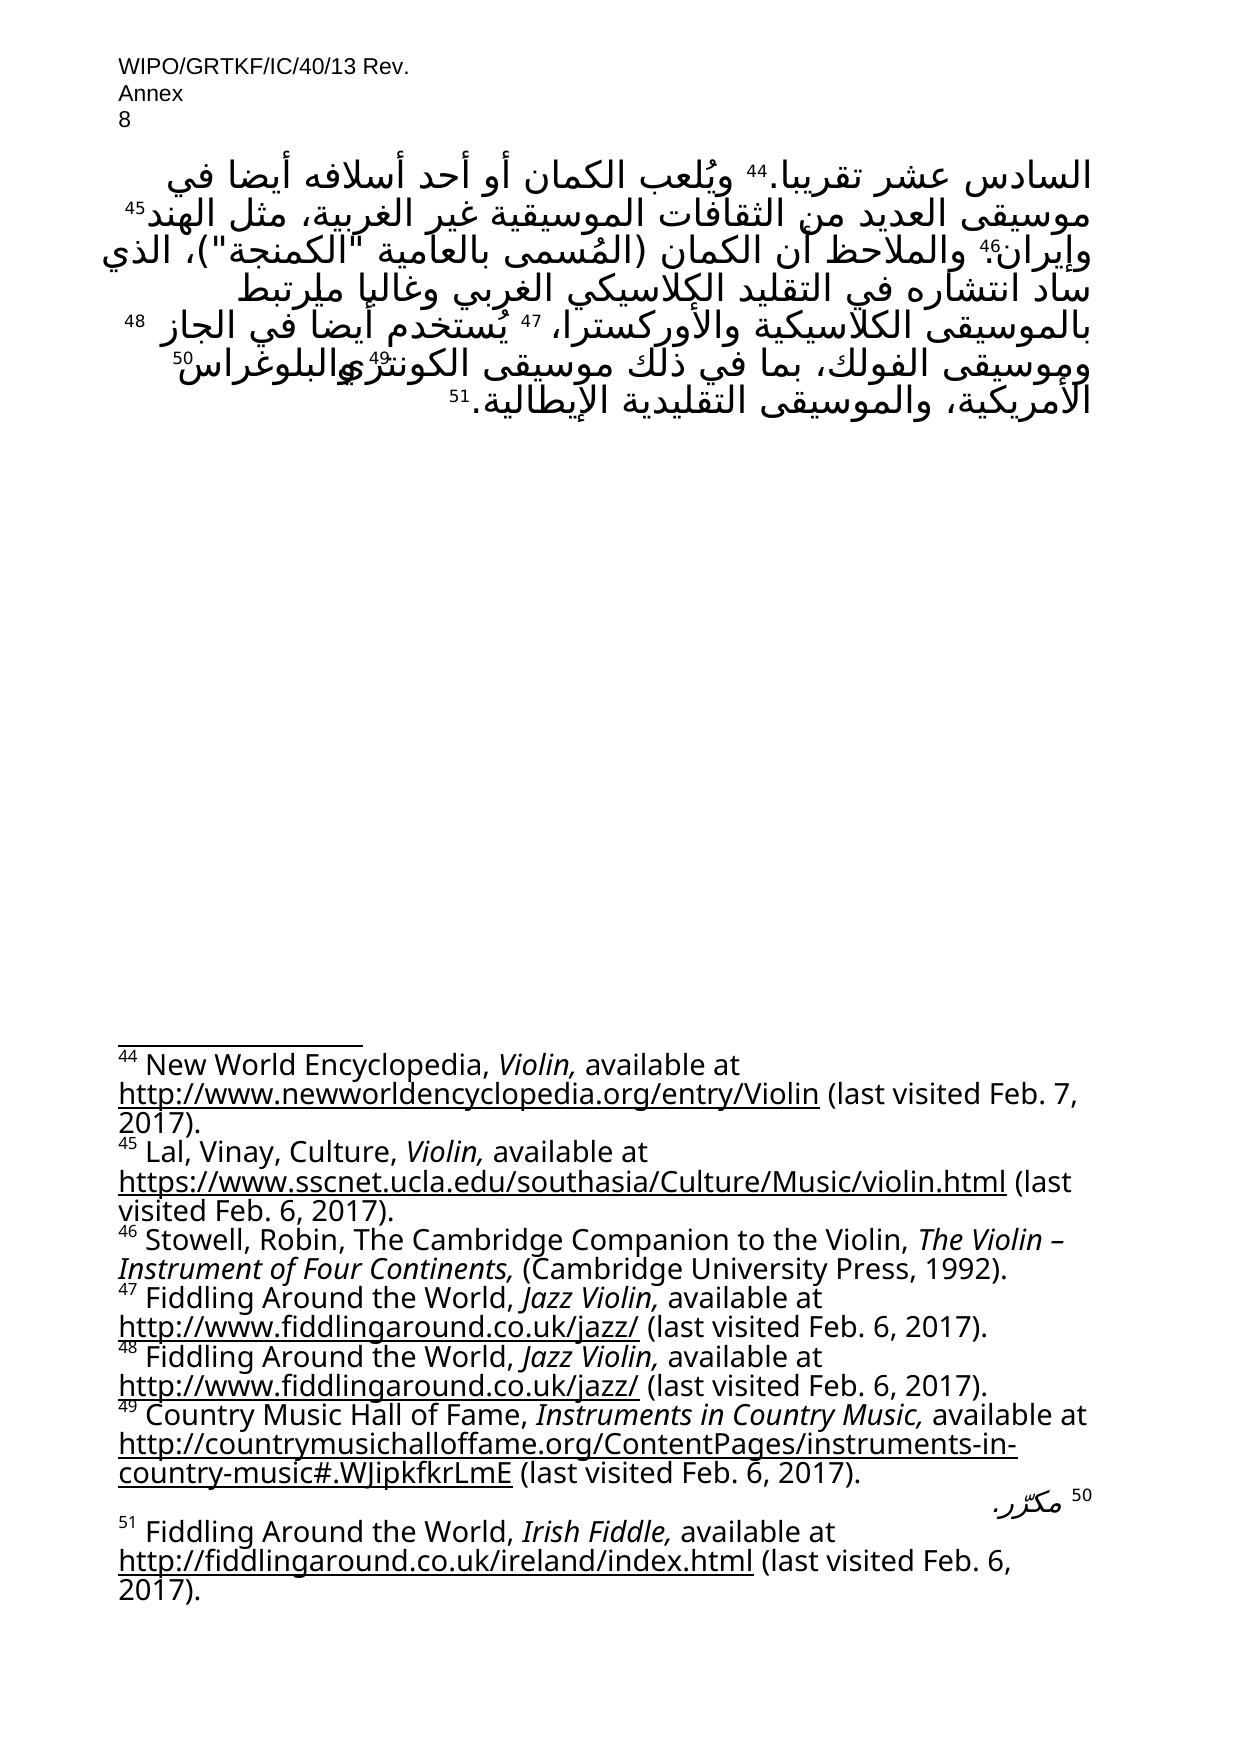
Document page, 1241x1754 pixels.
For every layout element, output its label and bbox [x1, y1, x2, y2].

text [118, 158, 1092, 421]
